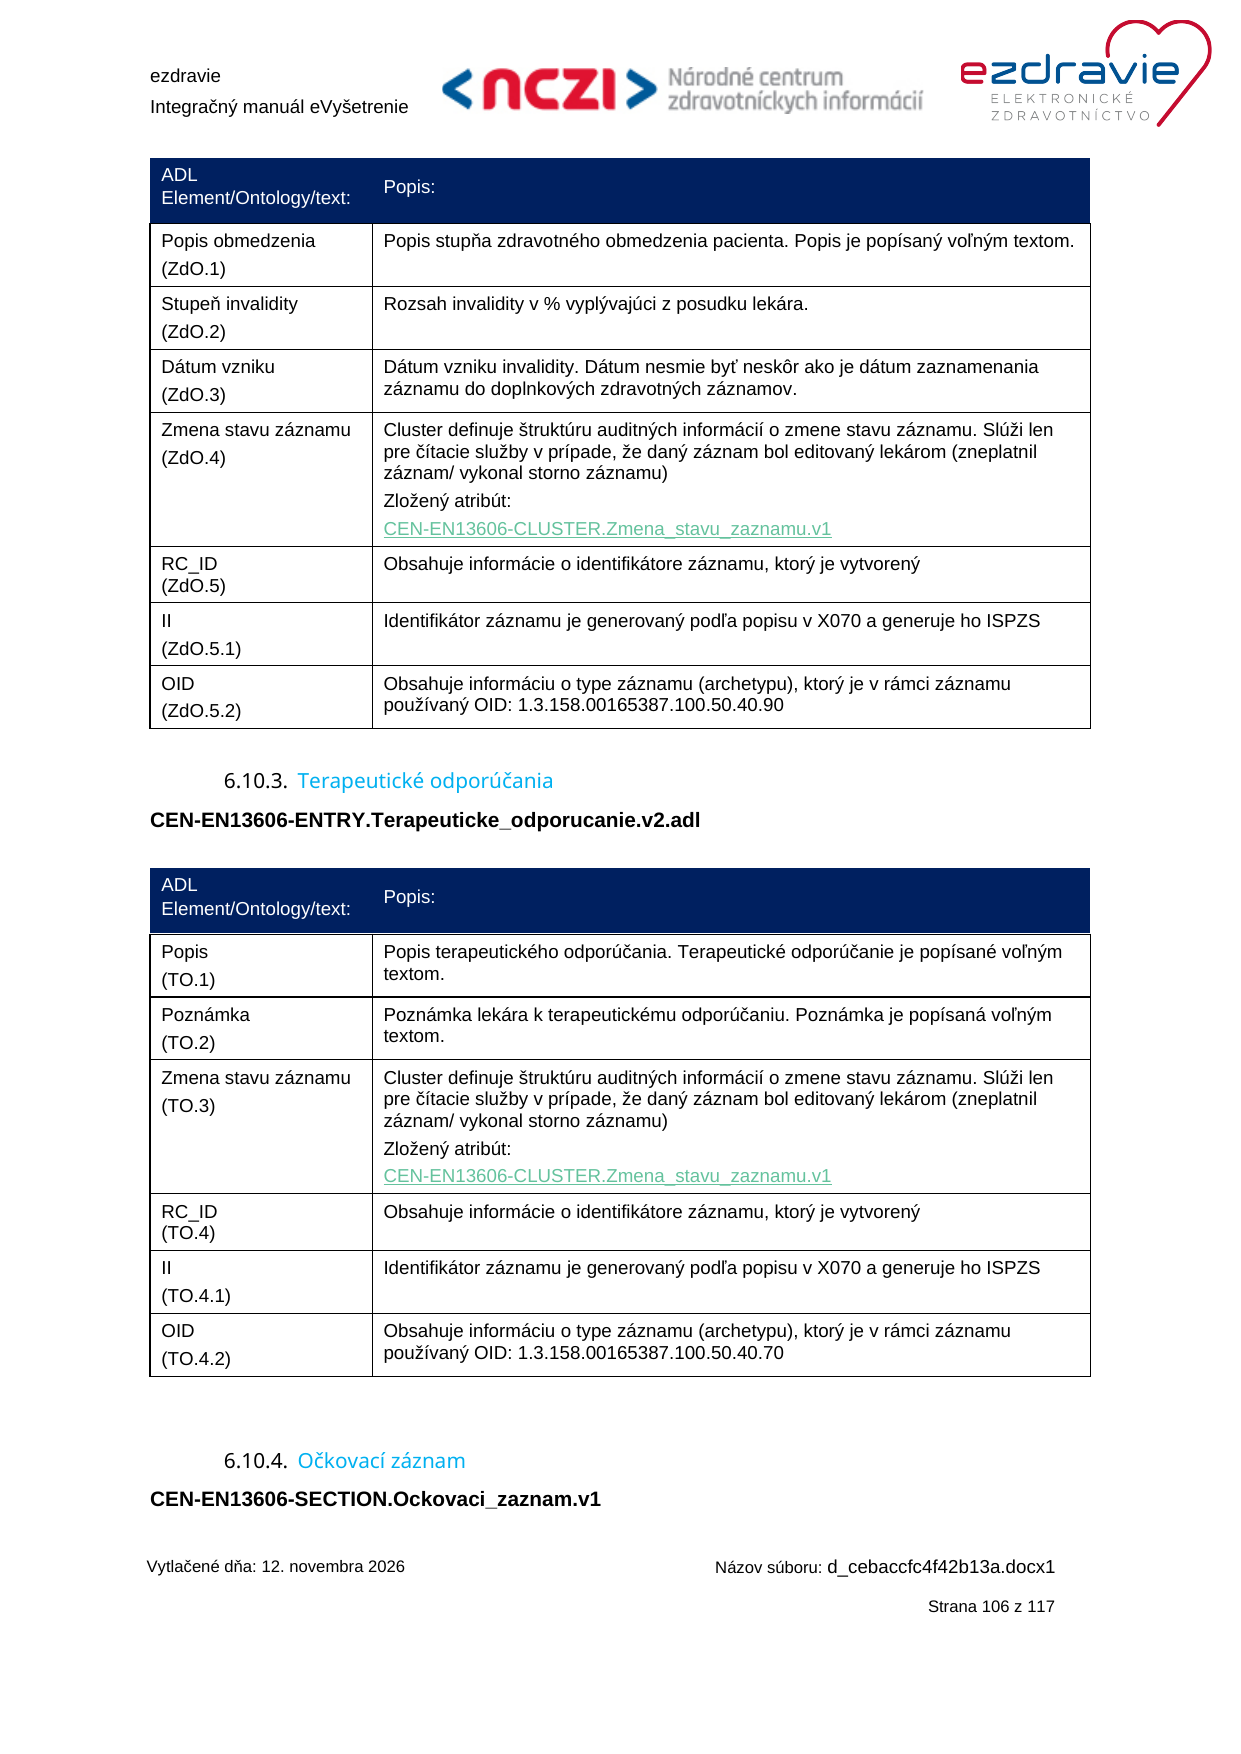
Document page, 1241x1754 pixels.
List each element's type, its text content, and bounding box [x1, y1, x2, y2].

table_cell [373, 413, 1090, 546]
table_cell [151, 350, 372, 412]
text CEN-EN13606-SECTION.Ockovaci_zaznam.v1 [150, 1487, 1090, 1511]
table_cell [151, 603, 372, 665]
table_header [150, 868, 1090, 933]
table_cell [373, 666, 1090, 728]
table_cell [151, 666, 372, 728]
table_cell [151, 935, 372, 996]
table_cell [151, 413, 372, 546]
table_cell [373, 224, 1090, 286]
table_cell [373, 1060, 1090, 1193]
subtitle Očkovací záznam [224, 1446, 1090, 1475]
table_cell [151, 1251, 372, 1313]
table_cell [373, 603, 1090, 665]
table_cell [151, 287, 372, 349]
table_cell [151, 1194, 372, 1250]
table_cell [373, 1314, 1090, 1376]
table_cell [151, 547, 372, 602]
picture [961, 20, 1212, 127]
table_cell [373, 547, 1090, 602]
picture [442, 67, 924, 114]
text CEN-EN13606-ENTRY.Terapeuticke_odporucanie.v2.adl [150, 808, 1090, 832]
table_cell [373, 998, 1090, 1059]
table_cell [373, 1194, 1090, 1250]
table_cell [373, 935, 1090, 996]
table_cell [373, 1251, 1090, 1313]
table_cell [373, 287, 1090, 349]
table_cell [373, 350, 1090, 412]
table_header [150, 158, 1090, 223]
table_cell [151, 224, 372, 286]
subtitle Terapeutické odporúčania [224, 767, 1090, 795]
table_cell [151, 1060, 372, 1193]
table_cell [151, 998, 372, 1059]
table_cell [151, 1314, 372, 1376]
